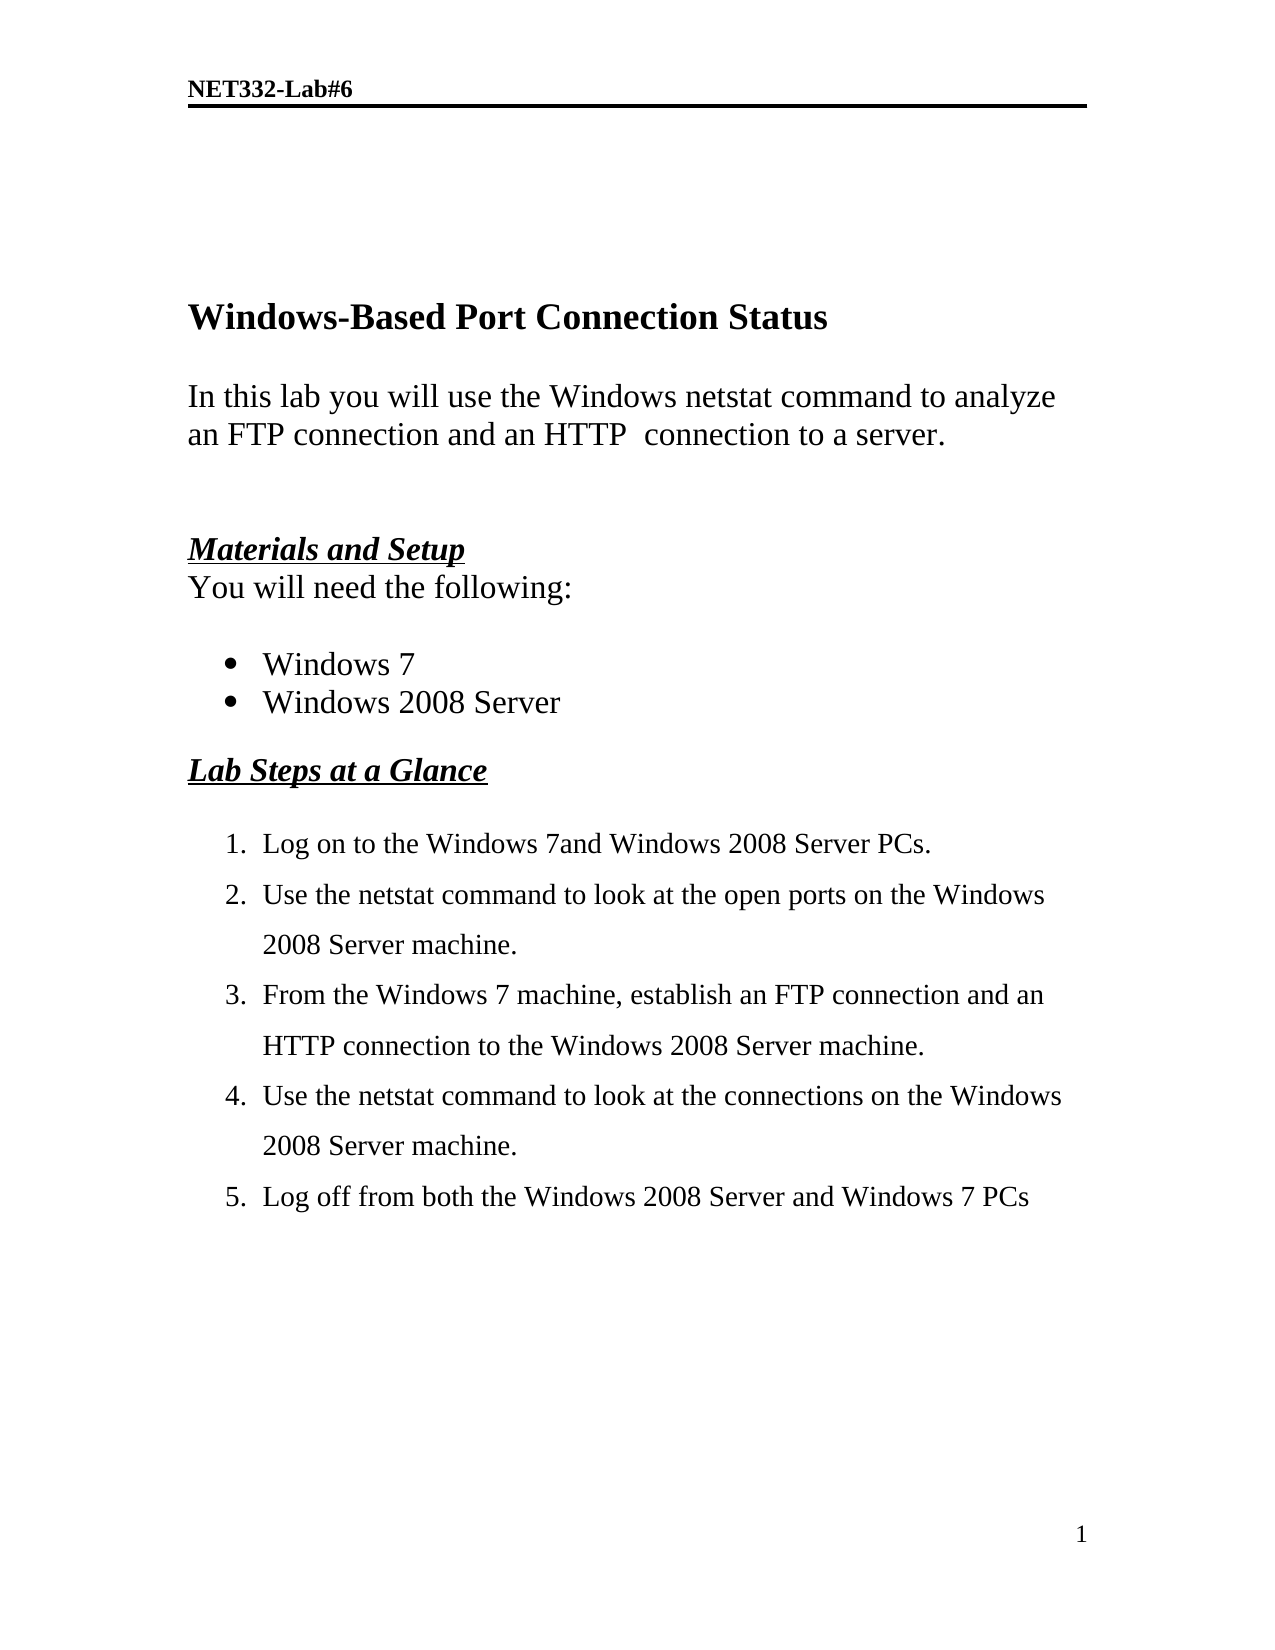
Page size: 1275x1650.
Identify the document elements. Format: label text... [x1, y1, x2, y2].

list Windows 7 [225, 644, 1087, 683]
text Lab Steps at a Glance [187, 750, 1087, 788]
list Windows 2008 Server [225, 683, 1087, 721]
text Materials and Setup [187, 529, 1087, 568]
list Log off from both the Windows 2008 Server and Windows 7 PCs [225, 1179, 1087, 1212]
list Use the netstat command to look at the open ports on the Windows 2008 Server machine. [225, 877, 1087, 961]
text In this lab you will use the Windows netstat command to analyze an FTP connection and an HTTP connection to a server. [187, 376, 1087, 453]
text Windows-Based Port Connection Status [187, 294, 1087, 338]
list Log on to the Windows 7and Windows 2008 Server PCs. [225, 826, 1087, 860]
text You will need the following: [187, 568, 1087, 606]
list From the Windows 7 machine, establish an FTP connection and an HTTP connection to the Windows 2008 Server machine. [225, 977, 1087, 1061]
list Use the netstat command to look at the connections on the Windows 2008 Server machine. [225, 1078, 1087, 1162]
